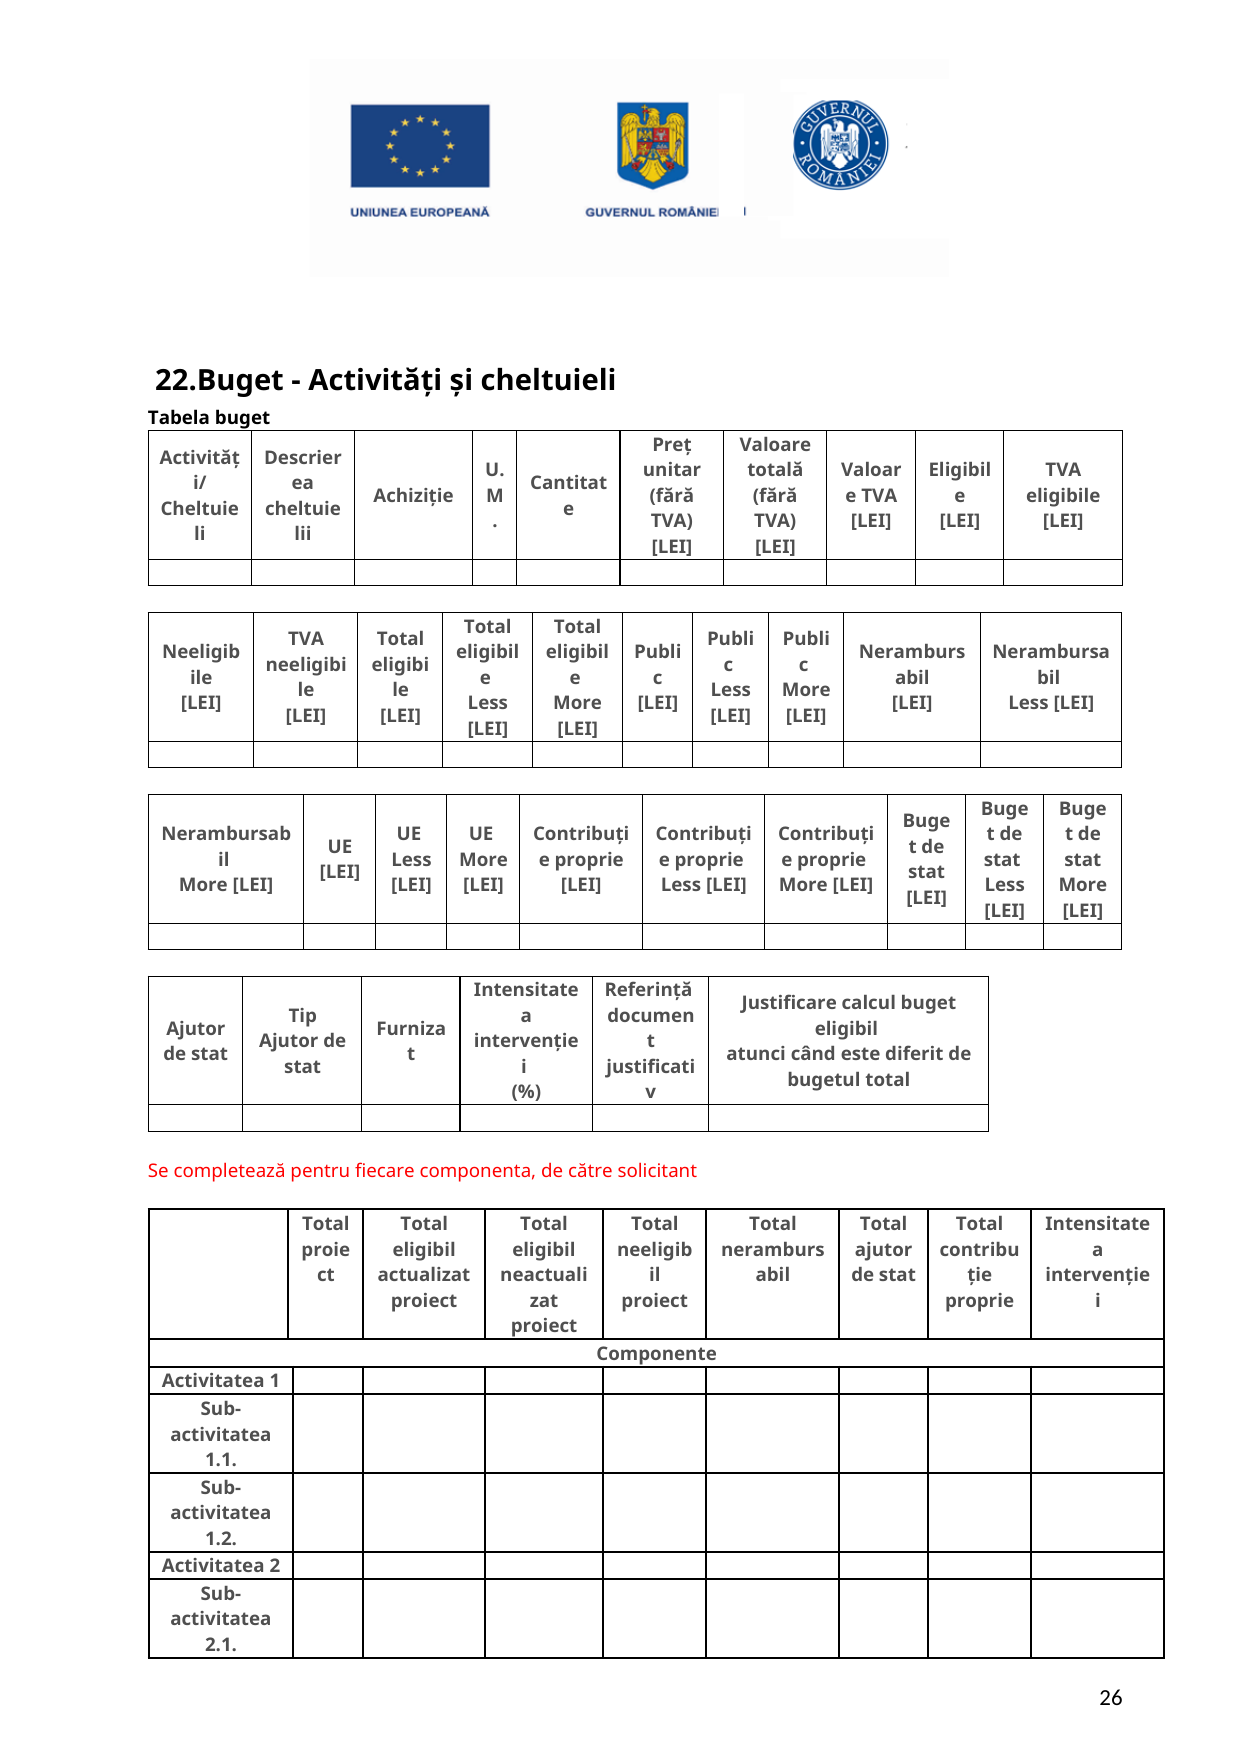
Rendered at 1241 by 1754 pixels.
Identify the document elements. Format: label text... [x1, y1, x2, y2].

table_cell [362, 1105, 459, 1131]
table_cell [486, 1368, 602, 1393]
table_cell Sub- activitatea 2.1. [150, 1580, 292, 1657]
table_cell [520, 924, 642, 949]
table_cell [517, 560, 619, 585]
table_cell [1004, 560, 1122, 585]
table_header [150, 1210, 287, 1338]
table_header Nerambursabil More [LEI] [149, 795, 303, 922]
table_header Total eligibil neactualizat proiect [486, 1210, 602, 1338]
table_header Ajutor de stat [149, 977, 242, 1104]
table_cell [929, 1368, 1030, 1393]
table_header Total nerambursabil [707, 1210, 838, 1338]
table_cell [461, 1105, 592, 1131]
table_cell [724, 560, 826, 585]
table_header Cantitate [517, 431, 619, 559]
table_cell [604, 1553, 705, 1578]
table_cell [243, 1105, 361, 1131]
table_cell [364, 1580, 484, 1657]
table_header Intensitatea intervenției [1032, 1210, 1163, 1338]
table_header Public [LEI] [623, 613, 692, 741]
table_cell [827, 560, 915, 585]
table_header Valoare totală (fără TVA) [LEI] [724, 431, 826, 559]
table_cell [709, 1105, 988, 1131]
table_cell Componente [150, 1340, 1163, 1366]
table_cell [840, 1474, 927, 1551]
table_header Contribuție proprie Less [LEI] [643, 795, 764, 922]
table_cell [355, 560, 472, 585]
table_cell [486, 1395, 602, 1472]
table_cell [1032, 1395, 1163, 1472]
table_header Contribuție proprie More [LEI] [765, 795, 887, 922]
table_cell [486, 1553, 602, 1578]
table_header Total proiect [289, 1210, 362, 1338]
table_header Contribuție proprie [LEI] [520, 795, 642, 922]
table_cell [929, 1553, 1030, 1578]
table_cell [358, 742, 442, 767]
table_header Total neeligibil proiect [604, 1210, 705, 1338]
table_header Buget de stat More [LEI] [1044, 795, 1121, 922]
table_cell [364, 1368, 484, 1393]
table_cell [621, 560, 723, 585]
picture [309, 59, 950, 277]
table_cell [929, 1474, 1030, 1551]
table_cell [623, 742, 692, 767]
table_cell [254, 742, 357, 767]
table_cell [443, 742, 532, 767]
table_cell [707, 1580, 838, 1657]
text Se completează pentru fiecare componenta, de către solicitant [148, 1157, 1122, 1183]
table_cell Sub- activitatea 1.1. [150, 1395, 292, 1472]
table_cell [643, 924, 764, 949]
table_cell [294, 1474, 362, 1551]
table_cell [486, 1474, 602, 1551]
table_cell [486, 1580, 602, 1657]
table_cell [149, 742, 253, 767]
table_header Intensitatea intervenției (%) [461, 977, 592, 1104]
table_cell [1032, 1580, 1163, 1657]
table_cell [840, 1580, 927, 1657]
table_cell [769, 742, 843, 767]
table_header Valoare TVA [LEI] [827, 431, 915, 559]
table_header Activități/Cheltuieli [149, 431, 251, 559]
table_header Furnizat [362, 977, 459, 1104]
table_cell [364, 1474, 484, 1551]
table_cell [304, 924, 375, 949]
table_header TVA neeligibile [LEI] [254, 613, 357, 741]
table_header Total eligibile Less [LEI] [443, 613, 532, 741]
subtitle 22.Buget - Activități și cheltuieli [148, 359, 1122, 399]
table_cell [1032, 1553, 1163, 1578]
table_cell [376, 924, 446, 949]
table_cell [294, 1553, 362, 1578]
table_cell [840, 1553, 927, 1578]
table_header Total eligibile [LEI] [358, 613, 442, 741]
table_cell [929, 1395, 1030, 1472]
table_cell Activitatea 2 [150, 1553, 292, 1578]
table_cell [604, 1395, 705, 1472]
table_cell [966, 924, 1043, 949]
table_cell [294, 1368, 362, 1393]
table_header Public More [LEI] [769, 613, 843, 741]
table_header Buget de stat [LEI] [888, 795, 965, 922]
table_cell [1032, 1474, 1163, 1551]
table_cell [149, 560, 251, 585]
table_cell [929, 1580, 1030, 1657]
table_header UE [LEI] [304, 795, 375, 922]
table_cell [693, 742, 768, 767]
table_cell [604, 1580, 705, 1657]
table_cell Sub- activitatea 1.2. [150, 1474, 292, 1551]
table_cell [593, 1105, 708, 1131]
table_header Nerambursabil [LEI] [844, 613, 980, 741]
table_cell Activitatea 1 [150, 1368, 292, 1393]
table_cell [707, 1553, 838, 1578]
table_cell [707, 1368, 838, 1393]
table_header Nerambursabil Less [LEI] [981, 613, 1121, 741]
table_header Preţ unitar (fără TVA) [LEI] [621, 431, 723, 559]
table_cell [149, 924, 303, 949]
table_cell [765, 924, 887, 949]
table_cell [294, 1395, 362, 1472]
table_cell [364, 1553, 484, 1578]
text Tabela buget [148, 405, 1122, 430]
table_cell [1044, 924, 1121, 949]
table_header TVA eligibile [LEI] [1004, 431, 1122, 559]
table_cell [364, 1395, 484, 1472]
table_cell [533, 742, 622, 767]
table_cell [294, 1580, 362, 1657]
table_cell [447, 924, 519, 949]
table_cell [604, 1368, 705, 1393]
table_cell [707, 1395, 838, 1472]
table_cell [149, 1105, 242, 1131]
table_header U.M. [473, 431, 516, 559]
table_cell [840, 1395, 927, 1472]
table_header Total eligibil actualizat proiect [364, 1210, 484, 1338]
table_cell [981, 742, 1121, 767]
table_header Buget de stat Less [LEI] [966, 795, 1043, 922]
table_cell [252, 560, 354, 585]
table_header Public Less [LEI] [693, 613, 768, 741]
table_header UE Less [LEI] [376, 795, 446, 922]
table_header Descrierea cheltuielii [252, 431, 354, 559]
table_cell [1032, 1368, 1163, 1393]
table_header Referinţă document justificativ [593, 977, 708, 1104]
table_cell [707, 1474, 838, 1551]
table_header Neeligibile [LEI] [149, 613, 253, 741]
table_cell [473, 560, 516, 585]
table_cell [888, 924, 965, 949]
table_header Tip Ajutor de stat [243, 977, 361, 1104]
table_header Justificare calcul buget eligibil atunci când este diferit de bugetul total [709, 977, 988, 1104]
table_header UE More [LEI] [447, 795, 519, 922]
table_header Eligibile [LEI] [916, 431, 1003, 559]
table_cell [604, 1474, 705, 1551]
table_header Total contribuție proprie [929, 1210, 1030, 1338]
table_header Total ajutor de stat [840, 1210, 927, 1338]
table_header Total eligibile More [LEI] [533, 613, 622, 741]
table_cell [844, 742, 980, 767]
table_header Achiziție [355, 431, 472, 559]
table_cell [916, 560, 1003, 585]
table_cell [840, 1368, 927, 1393]
